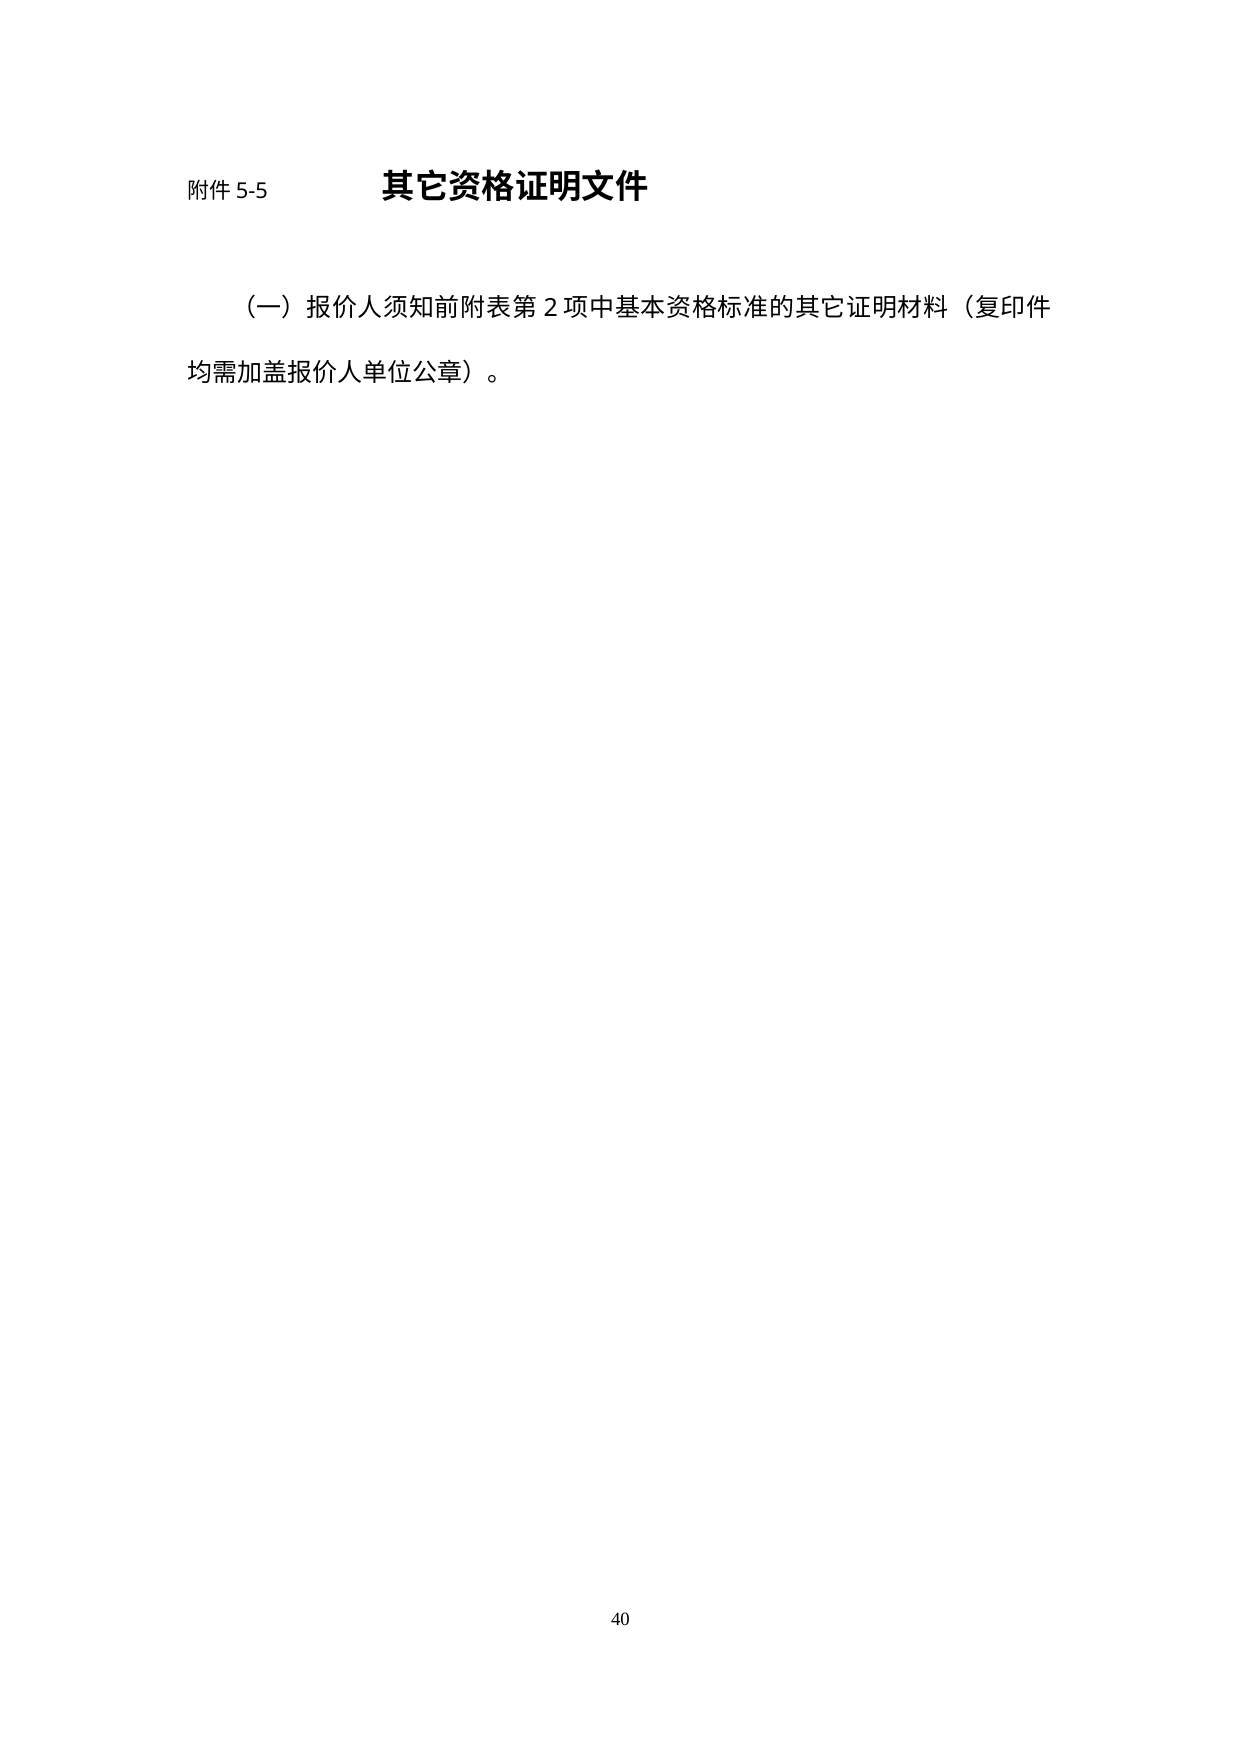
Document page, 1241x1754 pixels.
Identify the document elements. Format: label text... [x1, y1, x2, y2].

list 报价人须知前附表第2项中基本资格标准的其它证明材料（复印件均需加盖报价人单位公章）。 [187, 273, 1053, 403]
text 附件5-5 其它资格证明文件 [187, 162, 1053, 208]
